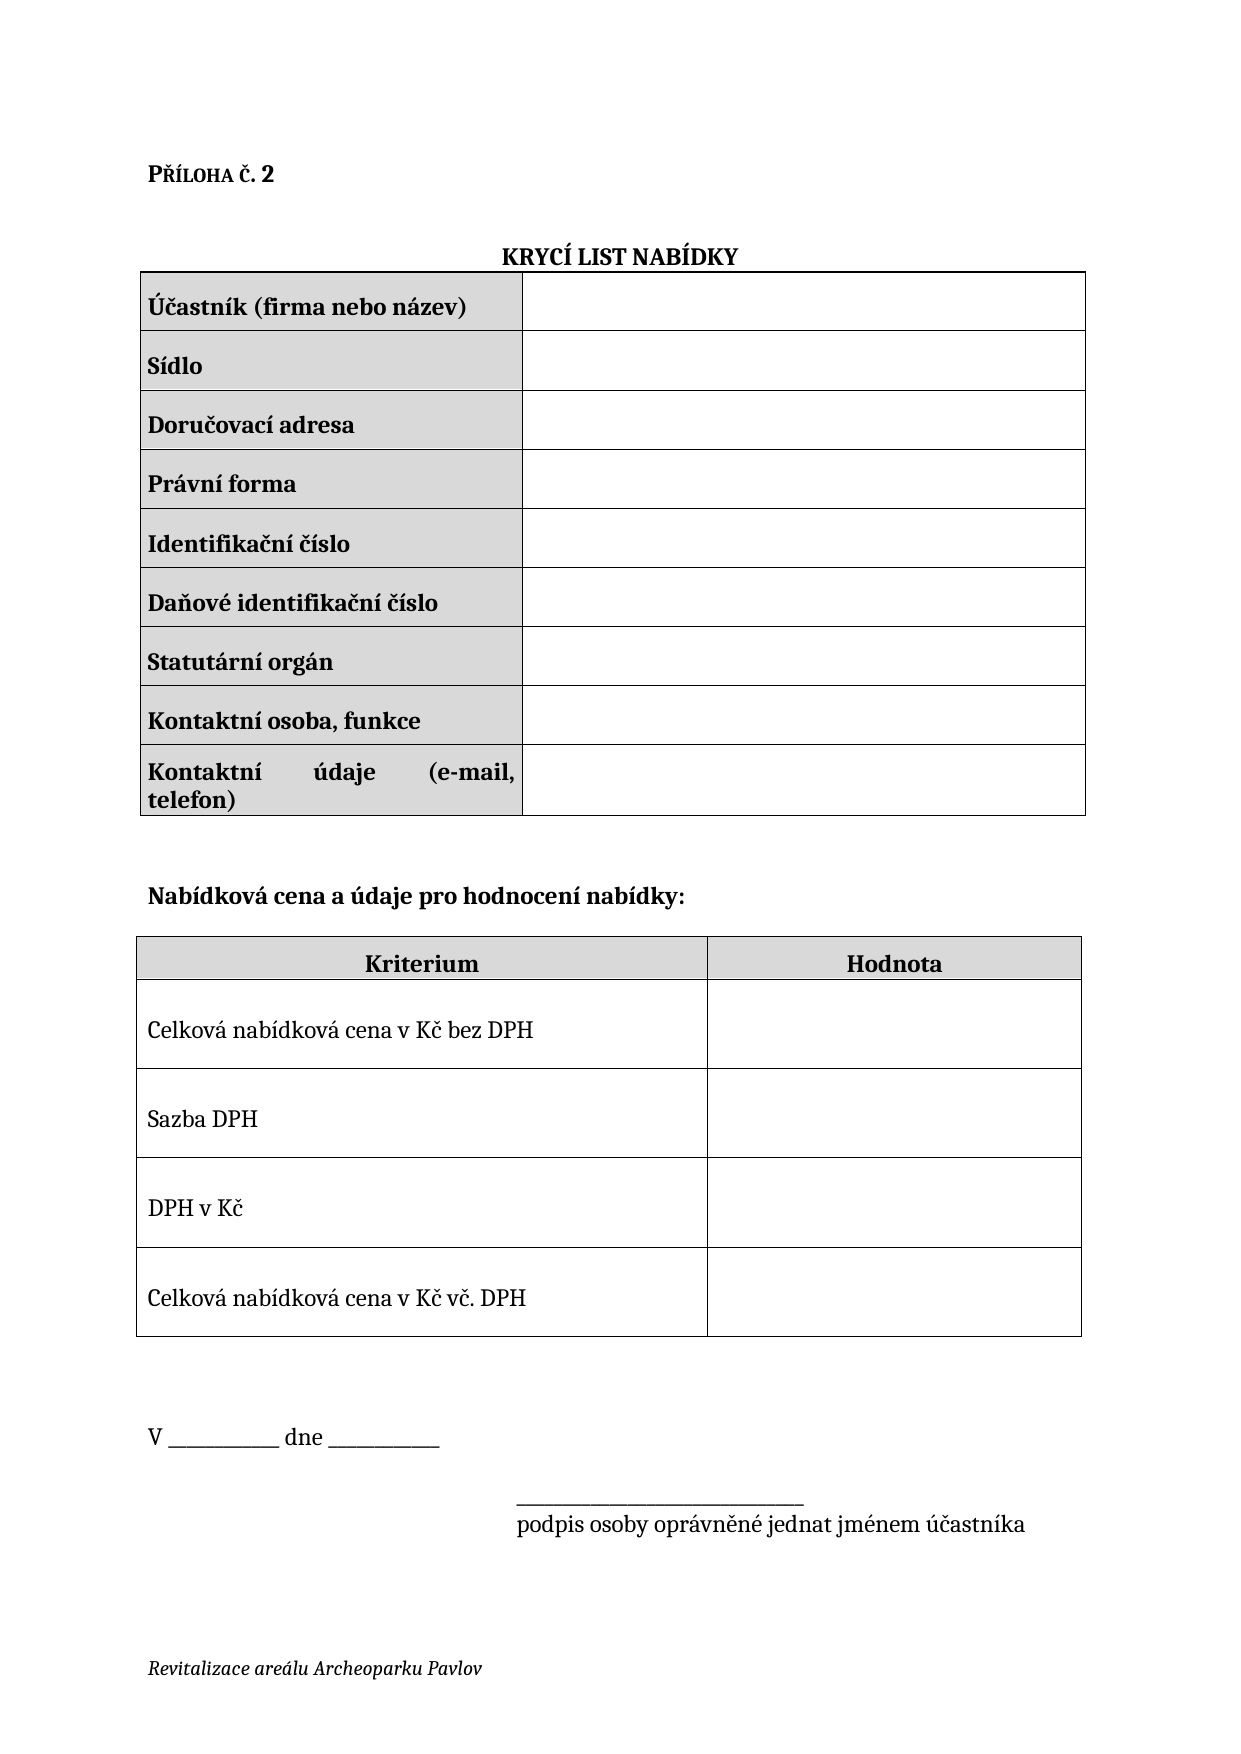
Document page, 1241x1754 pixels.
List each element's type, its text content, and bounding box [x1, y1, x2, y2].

table_cell Sídlo [141, 331, 522, 389]
table_cell Kontaktní údaje (e-mail, telefon) [141, 745, 522, 815]
text V ____________ dne ____________ [148, 1423, 1093, 1452]
table_cell Kontaktní osoba, funkce [141, 686, 522, 744]
table_header Účastník (firma nebo název) [141, 273, 522, 330]
table_cell [523, 450, 1085, 508]
text KRYCÍ LIST NABÍDKY [148, 243, 1093, 271]
table_cell [523, 391, 1085, 448]
table_cell [523, 627, 1085, 685]
table_header [523, 273, 1085, 330]
table_header Kriterium [137, 937, 707, 978]
table_cell Statutární orgán [141, 627, 522, 685]
table_header Hodnota [708, 937, 1081, 978]
table_cell [523, 745, 1085, 815]
table_cell [523, 686, 1085, 744]
table_cell Daňové identifikační číslo [141, 568, 522, 626]
text Příloha č. 2 [148, 160, 1093, 189]
text Nabídková cena a údaje pro hodnocení nabídky: [148, 882, 1093, 911]
table_cell [708, 1248, 1081, 1336]
table_cell Právní forma [141, 450, 522, 508]
table_cell [708, 1069, 1081, 1157]
table_cell Doručovací adresa [141, 391, 522, 448]
table_cell Celková nabídková cena v Kč bez DPH [137, 980, 707, 1068]
table_cell [708, 1158, 1081, 1247]
text podpis osoby oprávněné jednat jménem účastníka [516, 1509, 1093, 1538]
table_cell DPH v Kč [137, 1158, 707, 1247]
text _______________________________ [516, 1481, 1093, 1509]
table_cell [708, 980, 1081, 1068]
table_cell [523, 509, 1085, 567]
table_cell Sazba DPH [137, 1069, 707, 1157]
table_cell [523, 331, 1085, 389]
table_cell Celková nabídková cena v Kč vč. DPH [137, 1248, 707, 1336]
table_cell [523, 568, 1085, 626]
table_cell Identifikační číslo [141, 509, 522, 567]
